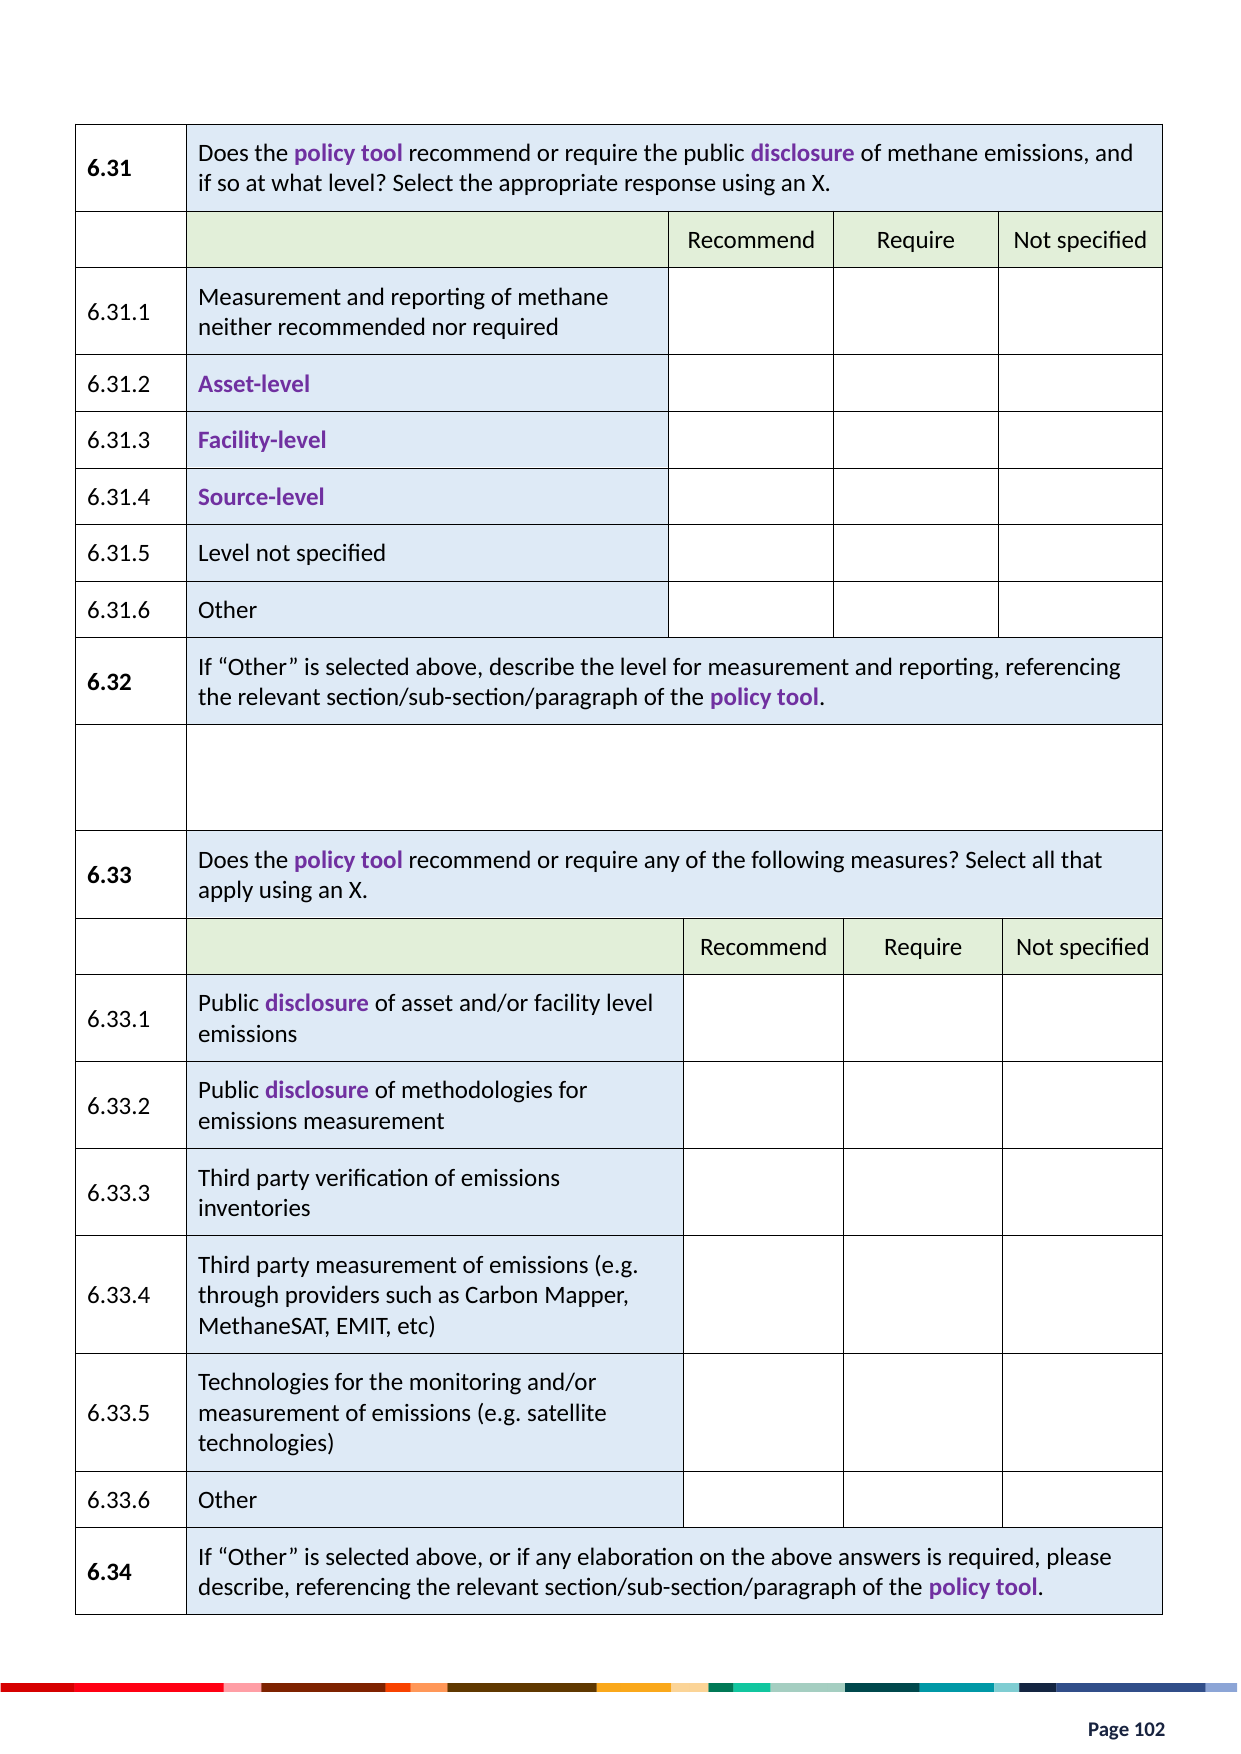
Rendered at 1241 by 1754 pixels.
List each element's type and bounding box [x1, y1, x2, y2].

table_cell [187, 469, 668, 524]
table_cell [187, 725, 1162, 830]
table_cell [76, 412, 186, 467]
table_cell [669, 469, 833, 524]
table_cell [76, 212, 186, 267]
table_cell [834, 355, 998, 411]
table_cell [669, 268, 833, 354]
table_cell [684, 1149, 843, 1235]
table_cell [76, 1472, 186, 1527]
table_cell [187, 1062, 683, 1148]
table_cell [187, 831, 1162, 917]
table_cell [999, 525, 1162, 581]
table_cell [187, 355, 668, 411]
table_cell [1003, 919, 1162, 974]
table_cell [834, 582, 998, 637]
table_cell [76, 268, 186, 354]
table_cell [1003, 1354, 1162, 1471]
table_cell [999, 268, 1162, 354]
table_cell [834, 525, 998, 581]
picture [0, 1683, 1236, 1692]
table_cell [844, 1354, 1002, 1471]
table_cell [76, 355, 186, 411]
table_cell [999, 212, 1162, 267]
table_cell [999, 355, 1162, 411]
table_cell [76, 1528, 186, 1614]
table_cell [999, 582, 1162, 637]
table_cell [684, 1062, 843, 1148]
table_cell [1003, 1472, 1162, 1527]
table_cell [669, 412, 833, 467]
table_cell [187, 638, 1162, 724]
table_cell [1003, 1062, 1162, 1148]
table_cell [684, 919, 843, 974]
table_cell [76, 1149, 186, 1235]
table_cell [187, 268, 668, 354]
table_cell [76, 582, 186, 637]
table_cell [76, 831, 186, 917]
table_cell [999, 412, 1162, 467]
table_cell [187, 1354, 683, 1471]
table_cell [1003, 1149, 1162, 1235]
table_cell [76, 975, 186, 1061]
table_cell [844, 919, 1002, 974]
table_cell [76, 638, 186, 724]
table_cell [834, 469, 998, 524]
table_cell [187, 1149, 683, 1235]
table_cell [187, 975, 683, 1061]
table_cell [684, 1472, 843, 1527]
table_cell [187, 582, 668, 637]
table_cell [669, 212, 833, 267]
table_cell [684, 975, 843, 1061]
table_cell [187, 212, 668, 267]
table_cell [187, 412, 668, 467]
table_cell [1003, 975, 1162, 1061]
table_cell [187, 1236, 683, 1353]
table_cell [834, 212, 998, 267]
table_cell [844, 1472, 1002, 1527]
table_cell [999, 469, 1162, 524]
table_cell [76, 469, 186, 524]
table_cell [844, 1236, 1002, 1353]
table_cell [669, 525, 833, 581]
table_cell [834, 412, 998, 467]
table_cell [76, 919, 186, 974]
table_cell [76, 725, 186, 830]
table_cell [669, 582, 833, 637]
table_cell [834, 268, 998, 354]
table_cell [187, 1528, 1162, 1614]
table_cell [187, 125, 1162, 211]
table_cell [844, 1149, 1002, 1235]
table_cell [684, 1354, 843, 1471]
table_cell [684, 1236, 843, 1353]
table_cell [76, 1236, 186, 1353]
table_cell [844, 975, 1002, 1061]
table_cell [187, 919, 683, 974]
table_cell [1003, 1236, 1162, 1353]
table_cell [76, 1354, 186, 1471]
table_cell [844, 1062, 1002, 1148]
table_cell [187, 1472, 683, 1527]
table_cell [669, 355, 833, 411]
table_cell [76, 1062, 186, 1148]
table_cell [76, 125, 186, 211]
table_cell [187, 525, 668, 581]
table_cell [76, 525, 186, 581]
